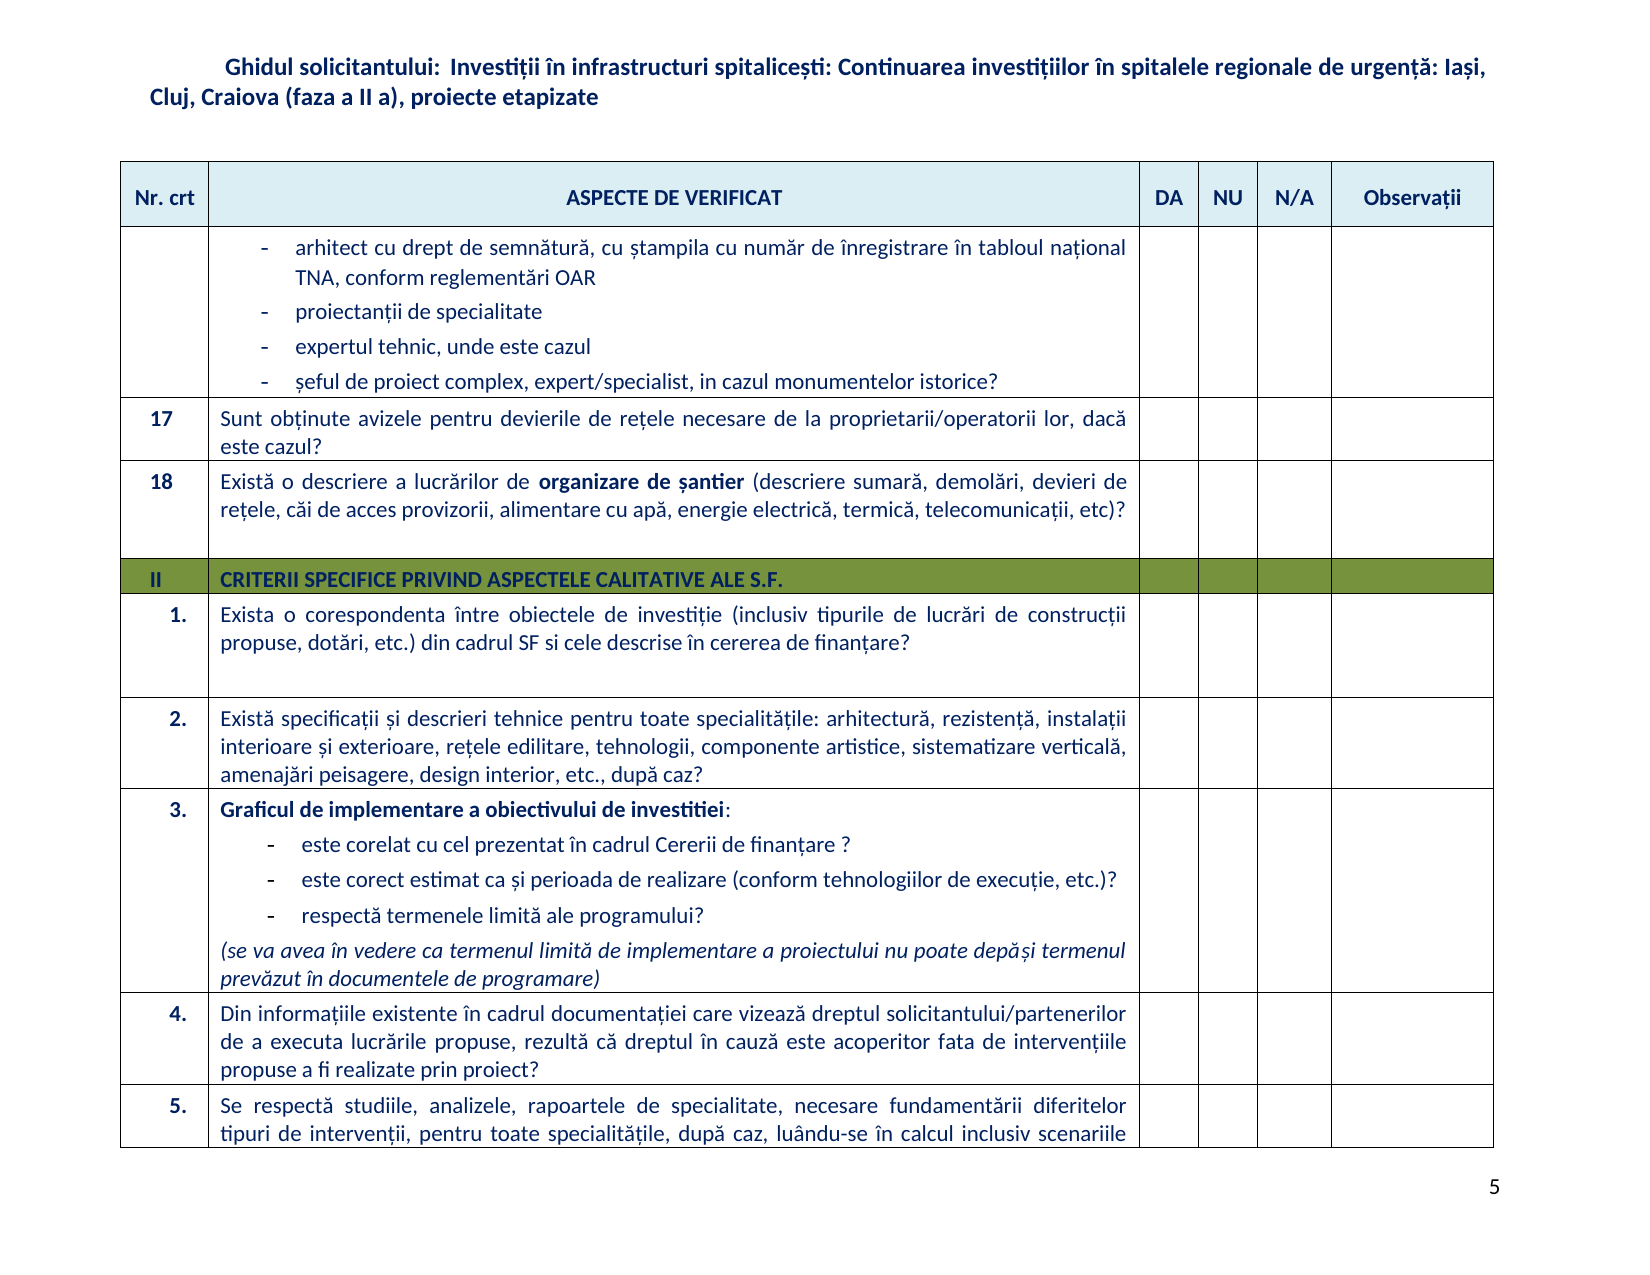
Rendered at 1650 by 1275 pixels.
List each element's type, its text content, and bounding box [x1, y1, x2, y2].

table_cell [1199, 227, 1257, 397]
table_cell [1332, 1085, 1493, 1147]
table_cell [1332, 993, 1493, 1083]
table_cell [121, 1085, 208, 1147]
table_cell [1258, 594, 1331, 697]
table_cell [121, 698, 208, 788]
table_cell [1140, 1085, 1198, 1147]
table_cell [1332, 227, 1493, 397]
table_header Nr. crt [121, 162, 208, 226]
table_cell 16 [121, 227, 208, 397]
table_cell Exista o corespondenta între obiectele de investiție (inclusiv tipurile de lucrări de construcții propuse, dotări, etc.) din cadrul SF si cele descrise în cererea de finanțare? [209, 594, 1139, 697]
table_cell [1199, 789, 1257, 992]
table_cell [1258, 1085, 1331, 1147]
table_header DA [1140, 162, 1198, 226]
table_cell [1258, 789, 1331, 992]
table_cell [1258, 398, 1331, 460]
table_cell [1140, 398, 1198, 460]
table_cell [1332, 461, 1493, 558]
table_cell [1199, 1085, 1257, 1147]
table_cell [1140, 227, 1198, 397]
table_cell [1199, 698, 1257, 788]
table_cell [209, 1085, 1139, 1147]
table_cell 18 [121, 461, 208, 558]
table_cell [121, 594, 208, 697]
table_header N/A [1258, 162, 1331, 226]
table_cell [1140, 594, 1198, 697]
table_cell [1332, 398, 1493, 460]
table_cell [1258, 461, 1331, 558]
table_cell [1140, 461, 1198, 558]
table_header Observații [1332, 162, 1493, 226]
table_cell [1199, 461, 1257, 558]
table_cell [1199, 594, 1257, 697]
table_cell Sunt obținute avizele pentru devierile de rețele necesare de la proprietarii/operatorii lor, dacă este cazul? [209, 398, 1139, 460]
table_cell II [121, 559, 208, 593]
table_cell [1258, 227, 1331, 397]
table_header NU [1199, 162, 1257, 226]
table_cell CRITERII SPECIFICE PRIVIND ASPECTELE CALITATIVE ALE S.F. [209, 559, 1139, 593]
table_cell [1258, 993, 1331, 1083]
table_header ASPECTE DE VERIFICAT [209, 162, 1139, 226]
table_cell 17 [121, 398, 208, 460]
table_cell [1140, 698, 1198, 788]
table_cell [209, 227, 1139, 397]
table_cell Graficul de implementare a obiectivului de investitiei: este corelat cu cel prezentat în cadrul Cererii de finanțare ? este corect estimat ca și perioada de realizare (conform tehnologiilor de execuție, etc.)? respectă termenele limită ale programului? (se va avea în vedere ca termenul limită de implementare a proiectului nu poate depăși termenul prevăzut în documentele de programare) [209, 789, 1139, 992]
table_cell [1332, 698, 1493, 788]
table_cell [1258, 559, 1331, 593]
table_cell [1199, 559, 1257, 593]
table_cell [1140, 789, 1198, 992]
table_cell Există specificații şi descrieri tehnice pentru toate specialitățile: arhitectură, rezistență, instalații interioare şi exterioare, rețele edilitare, tehnologii, componente artistice, sistematizare verticală, amenajări peisagere, design interior, etc., după caz? [209, 698, 1139, 788]
table_cell [121, 789, 208, 992]
table_cell [121, 993, 208, 1083]
table_cell [1332, 594, 1493, 697]
table_cell Există o descriere a lucrărilor de organizare de șantier (descriere sumară, demolări, devieri de rețele, căi de acces provizorii, alimentare cu apă, energie electrică, termică, telecomunicații, etc)? [209, 461, 1139, 558]
table_cell [1332, 789, 1493, 992]
table_cell [1199, 398, 1257, 460]
table_cell Din informațiile existente în cadrul documentației care vizează dreptul solicitantului/partenerilor de a executa lucrările propuse, rezultă că dreptul în cauză este acoperitor fata de intervențiile propuse a fi realizate prin proiect? [209, 993, 1139, 1083]
table_cell [1332, 559, 1493, 593]
table_cell [1140, 993, 1198, 1083]
table_cell [1258, 698, 1331, 788]
table_cell [1140, 559, 1198, 593]
table_cell [1199, 993, 1257, 1083]
